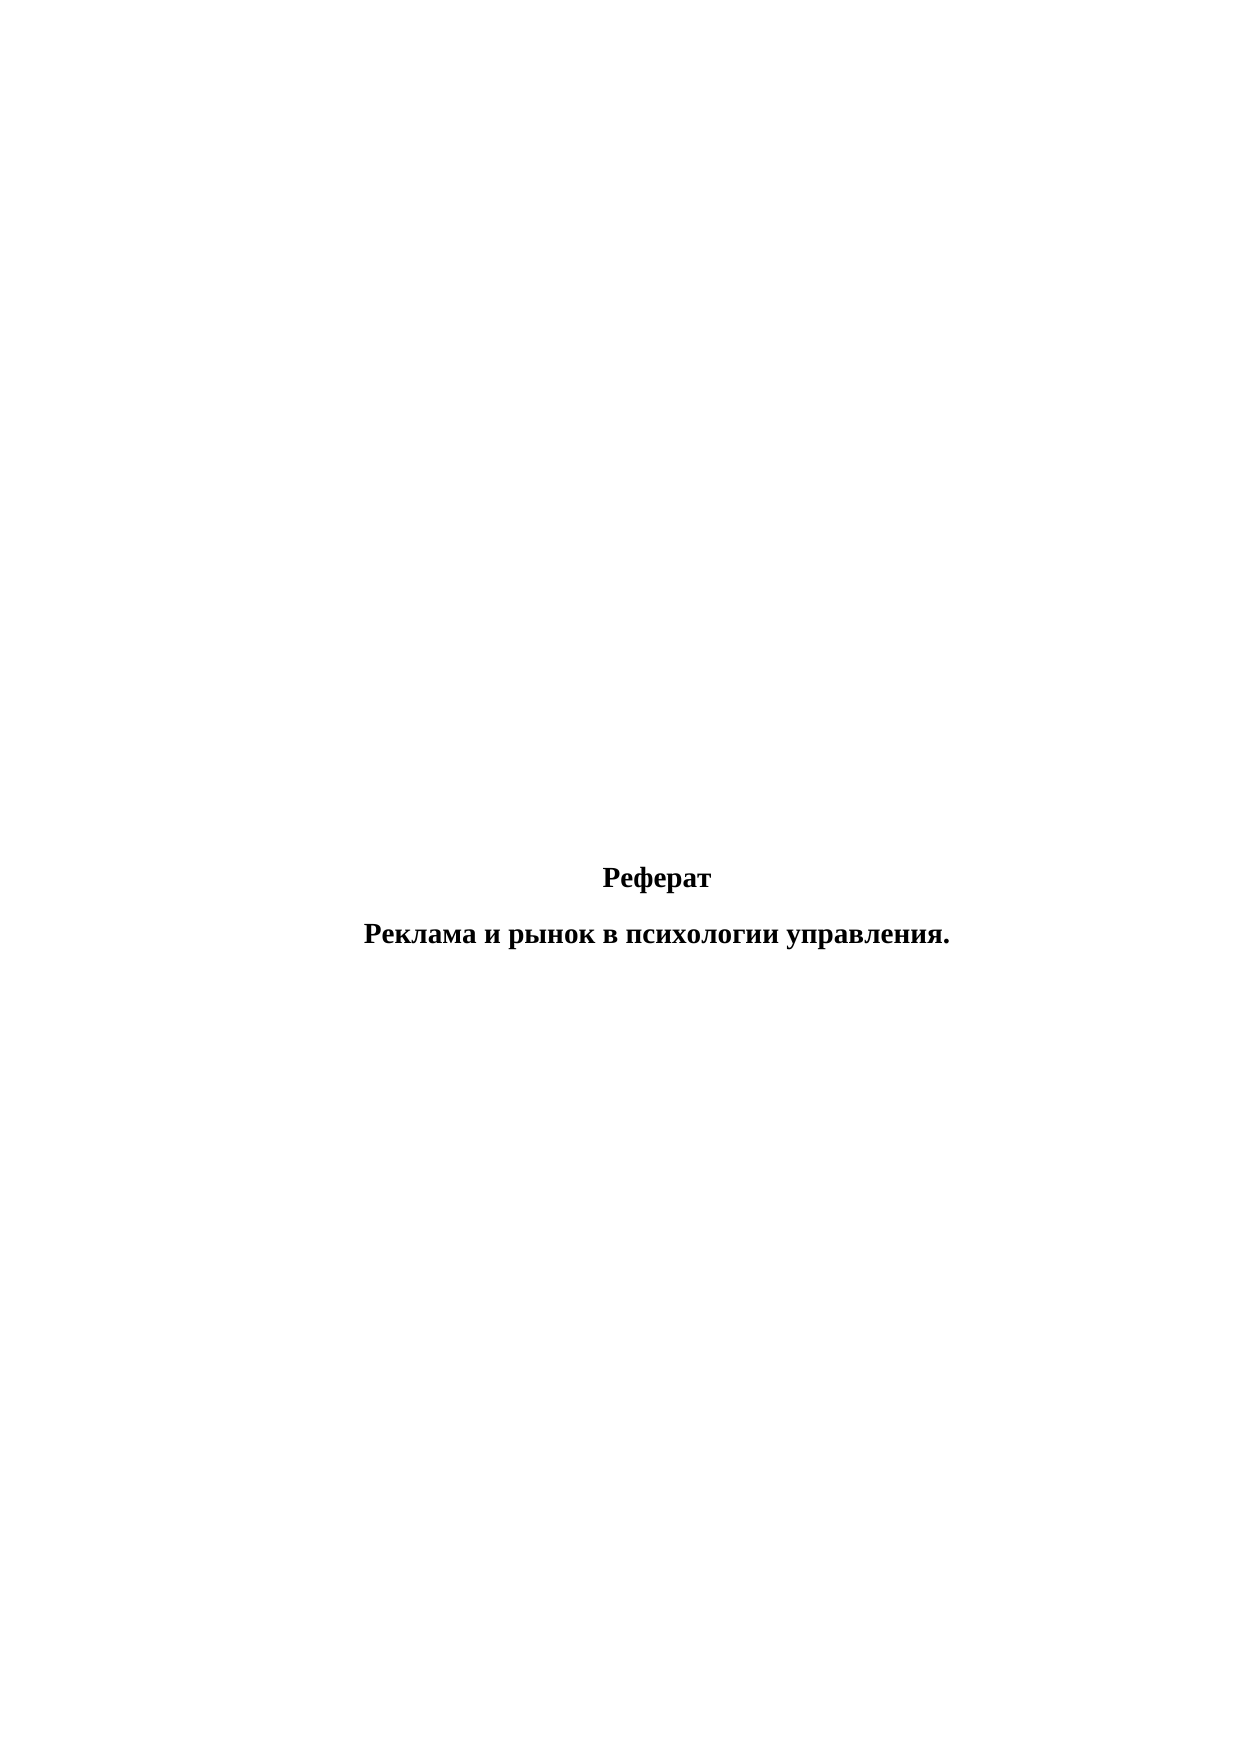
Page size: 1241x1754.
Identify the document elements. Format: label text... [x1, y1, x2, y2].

text Реклама и рынок в психологии управления. [118, 916, 1122, 950]
text Реферат [118, 860, 1122, 893]
